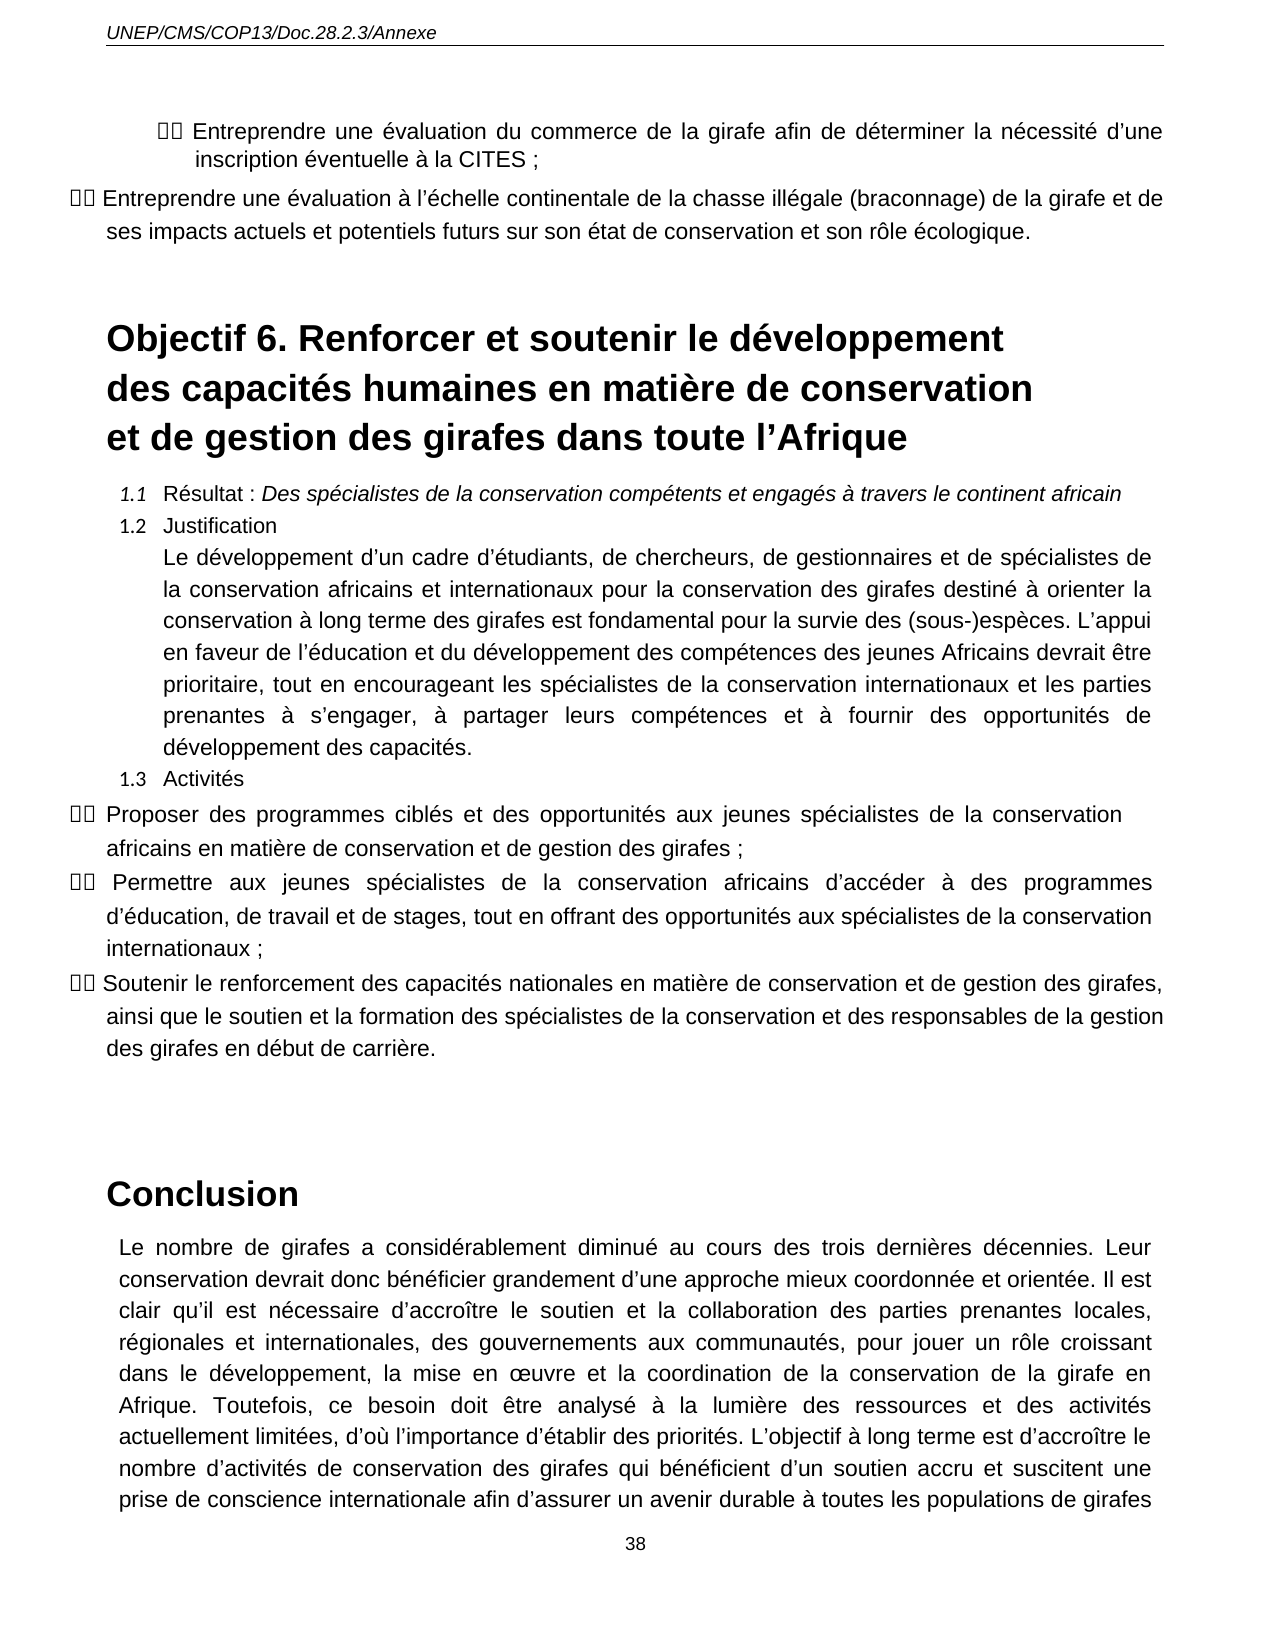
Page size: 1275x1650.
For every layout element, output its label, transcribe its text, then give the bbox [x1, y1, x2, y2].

list Activités [118, 766, 1164, 792]
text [118, 1234, 1152, 1513]
text  Soutenir le renforcement des capacités nationales en matière de conservation et de gestion des girafes, ainsi que le soutien et la formation des spécialistes de la conservation et des responsables de la gestion des girafes en début de carrière. [69, 967, 1164, 1062]
list Résultat : Des spécialistes de la conservation compétents et engagés à travers le continent africain [118, 480, 1164, 507]
list Justification [118, 512, 1164, 538]
subtitle Conclusion [106, 1173, 1164, 1214]
text  Proposer des programmes ciblés et des opportunités aux jeunes spécialistes de la conservation africains en matière de conservation et de gestion des girafes ; [69, 798, 1123, 861]
subtitle Objectif 6. Renforcer et soutenir le développement des capacités humaines en matière de conservation et de gestion des girafes dans toute l’Afrique [106, 316, 1060, 459]
text  Entreprendre une évaluation du commerce de la girafe afin de déterminer la nécessité d’une inscription éventuelle à la CITES ; [156, 114, 1164, 172]
text  Permettre aux jeunes spécialistes de la conservation africains d’accéder à des programmes d’éducation, de travail et de stages, tout en offrant des opportunités aux spécialistes de la conservation internationaux ; [69, 866, 1153, 961]
text Le développement d’un cadre d’étudiants, de chercheurs, de gestionnaires et de spécialistes de la conservation africains et internationaux pour la conservation des girafes destiné à orienter la conservation à long terme des girafes est fondamental pour la survie des (sous-)espèces. L’appui en faveur de l’éducation et du développement des compétences des jeunes Africains devrait être prioritaire, tout en encourageant les spécialistes de la conservation internationaux et les parties prenantes à s’engager, à partager leurs compétences et à fournir des opportunités de développement des capacités. [163, 544, 1152, 760]
text  Entreprendre une évaluation à l’échelle continentale de la chasse illégale (braconnage) de la girafe et de ses impacts actuels et potentiels futurs sur son état de conservation et son rôle écologique. [69, 182, 1164, 244]
